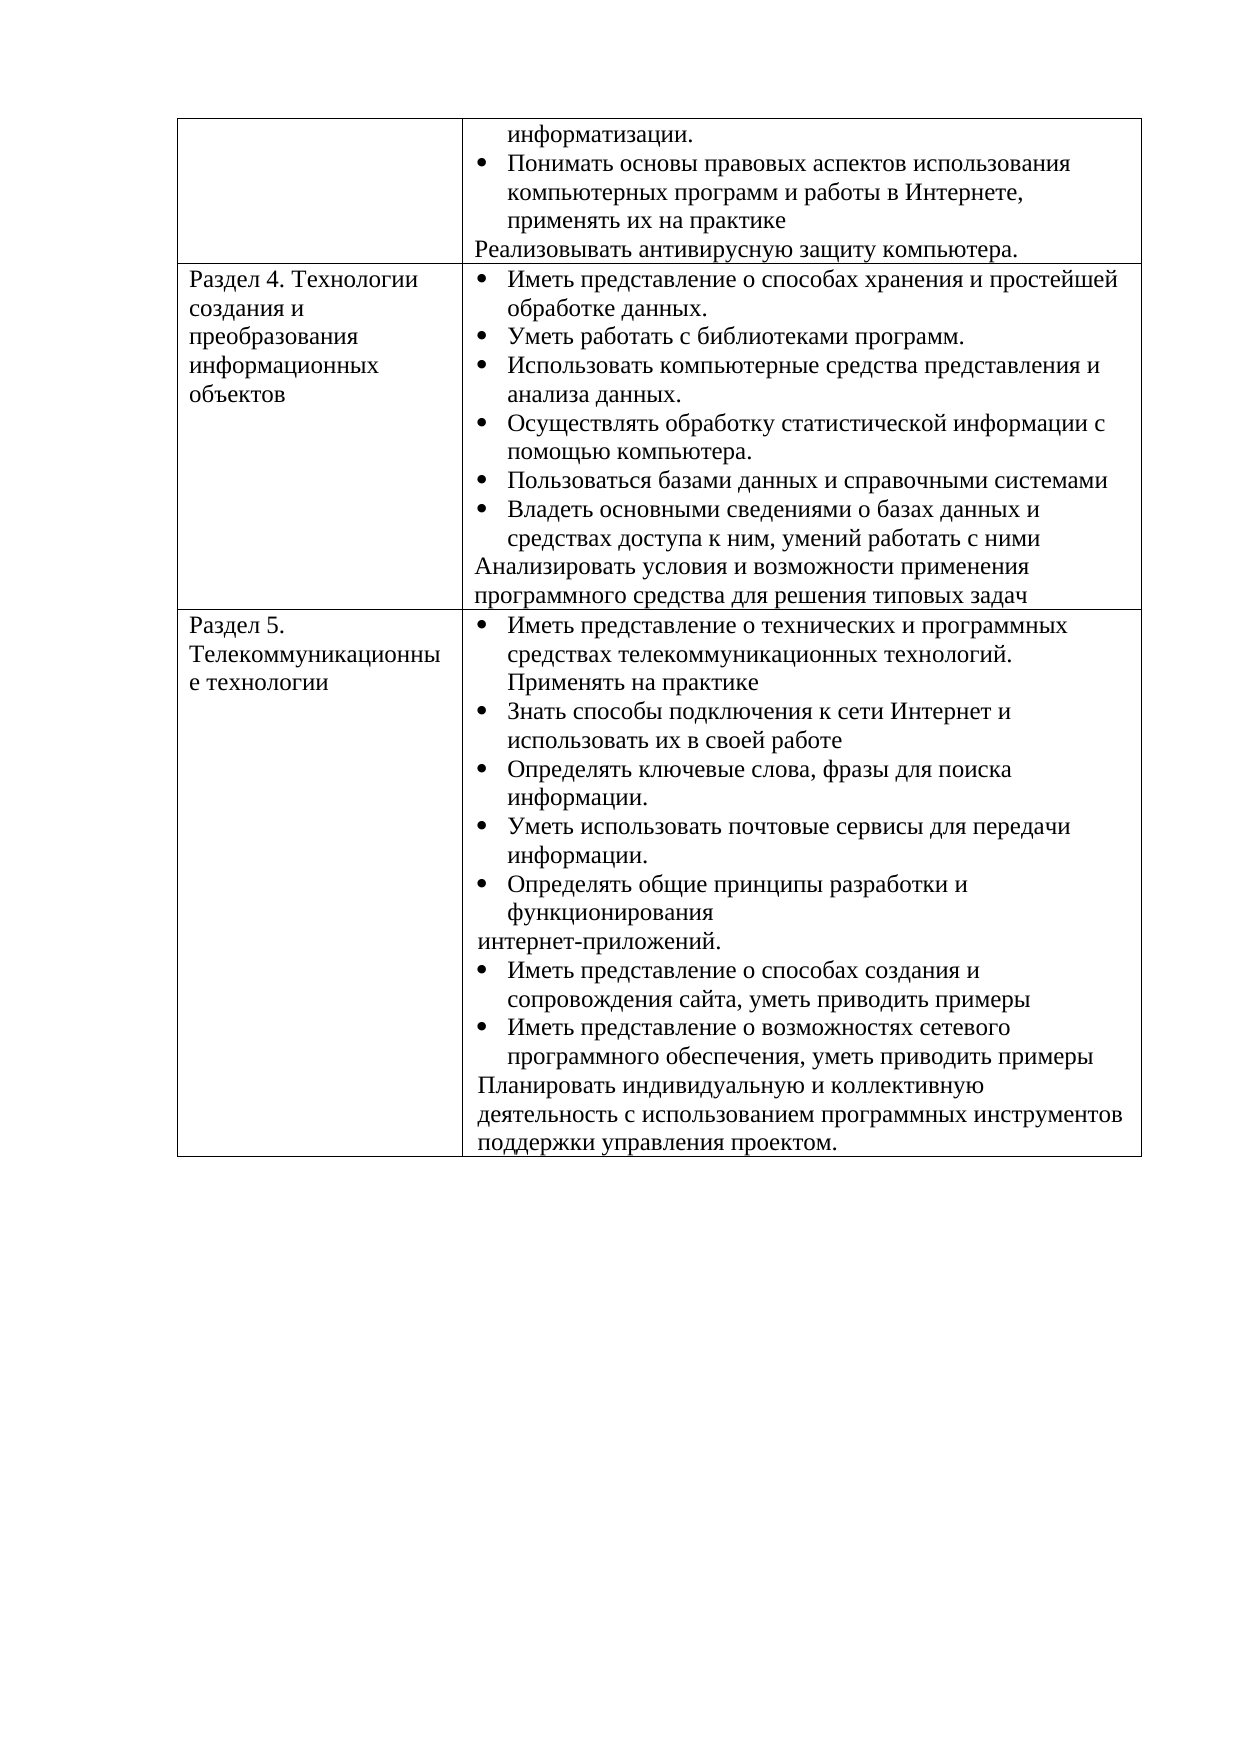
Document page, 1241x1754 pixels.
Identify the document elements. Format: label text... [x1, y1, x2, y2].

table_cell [463, 119, 1141, 263]
table_cell Раздел 4. Технологии создания и преобразования информационных объектов [178, 264, 462, 609]
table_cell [178, 119, 462, 263]
table_cell Иметь представление о технических и программных средствах телекоммуникационных технологий. Применять на практике Знать способы подключения к сети Интернет и использовать их в своей работе Определять ключевые слова, фразы для поиска информации. Уметь использовать почтовые сервисы для передачи информации. Определять общие принципы разработки и функционирования интернет-приложений. Иметь представление о способах создания и сопровождения сайта, уметь приводить примеры Иметь представление о возможностях сетевого программного обеспечения, уметь приводить примеры Планировать индивидуальную и коллективную деятельность с использованием программных инструментов поддержки управления проектом. [463, 610, 1141, 1156]
table_cell Иметь представление о способах хранения и простейшей обработке данных. Уметь работать с библиотеками программ. Использовать компьютерные средства представления и анализа данных. Осуществлять обработку статистической информации с помощью компьютера. Пользоваться базами данных и справочными системами Владеть основными сведениями о базах данных и средствах доступа к ним, умений работать с ними Анализировать условия и возможности применения программного средства для решения типовых задач [463, 264, 1141, 609]
table_cell Раздел 5. Телекоммуникационные технологии [178, 610, 462, 1156]
